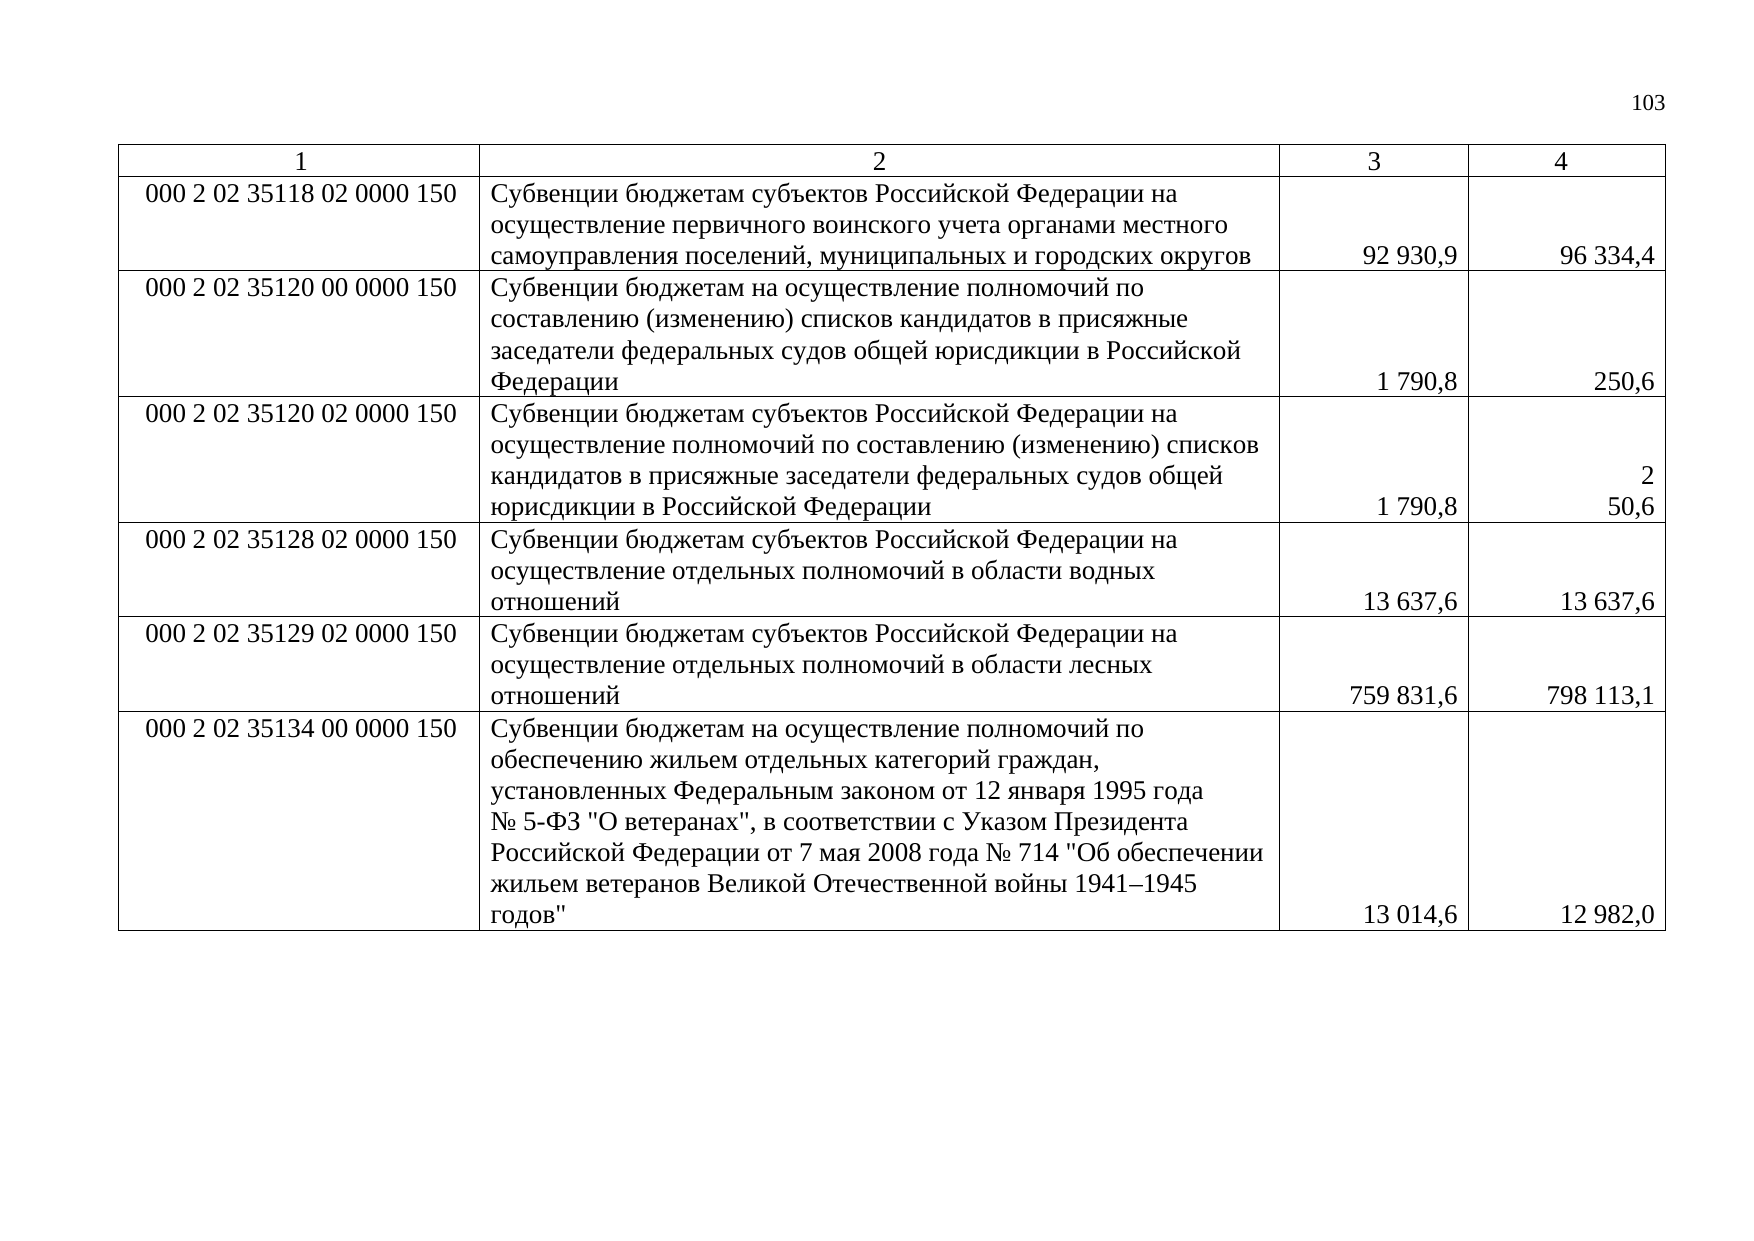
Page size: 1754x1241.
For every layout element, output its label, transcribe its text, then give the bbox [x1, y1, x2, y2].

table_cell 96 334,4 [1469, 177, 1665, 270]
table_header 2 [480, 145, 1279, 176]
table_cell 92 930,9 [1280, 177, 1468, 270]
table_cell 000 2 02 35120 00 0000 150 [119, 271, 479, 396]
table_cell 250,6 [1469, 397, 1665, 522]
table_cell Субвенции бюджетам субъектов Российской Федерации на осуществление первичного воинского учета органами местного самоуправления поселений, муниципальных и городских округов [480, 177, 1279, 270]
table_cell 250,6 [1469, 271, 1665, 396]
table_cell Субвенции бюджетам субъектов Российской Федерации на осуществление отдельных полномочий в области лесных отношений [480, 617, 1279, 711]
table_cell 13 014,6 [1280, 712, 1468, 930]
table_cell Субвенции бюджетам на осуществление полномочий по составлению (изменению) списков кандидатов в присяжные заседатели федеральных судов общей юрисдикции в Российской Федерации [480, 271, 1279, 396]
table_cell 1 790,8 [1280, 271, 1468, 396]
table_header 4 [1469, 145, 1665, 176]
table_cell 13 637,6 [1469, 523, 1665, 616]
table_cell Субвенции бюджетам субъектов Российской Федерации на осуществление отдельных полномочий в области водных отношений [480, 523, 1279, 616]
table_cell 759 831,6 [1280, 617, 1468, 711]
table_header 1 [119, 145, 479, 176]
table_cell 000 2 02 35128 02 0000 150 [119, 523, 479, 616]
table_cell 000 2 02 35118 02 0000 150 [119, 177, 479, 270]
table_cell Субвенции бюджетам на осуществление полномочий по обеспечению жильем отдельных категорий граждан, установленных Федеральным законом от 12 января 1995 года № 5-ФЗ "О ветеранах", в соответствии с Указом Президента Российской Федерации от 7 мая 2008 года № 714 "Об обеспечении жильем ветеранов Великой Отечественной войны 1941–1945 годов" [480, 712, 1279, 930]
table_cell 000 2 02 35134 00 0000 150 [119, 712, 479, 930]
table_cell 000 2 02 35129 02 0000 150 [119, 617, 479, 711]
table_header 3 [1280, 145, 1468, 176]
table_cell 12 982,0 [1469, 712, 1665, 930]
table_cell 1 790,8 [1280, 397, 1468, 522]
table_cell 000 2 02 35120 02 0000 150 [119, 397, 479, 522]
table_cell Субвенции бюджетам субъектов Российской Федерации на осуществление полномочий по составлению (изменению) списков кандидатов в присяжные заседатели федеральных судов общей юрисдикции в Российской Федерации [480, 397, 1279, 522]
table_cell 798 113,1 [1469, 617, 1665, 711]
table_cell 13 637,6 [1280, 523, 1468, 616]
